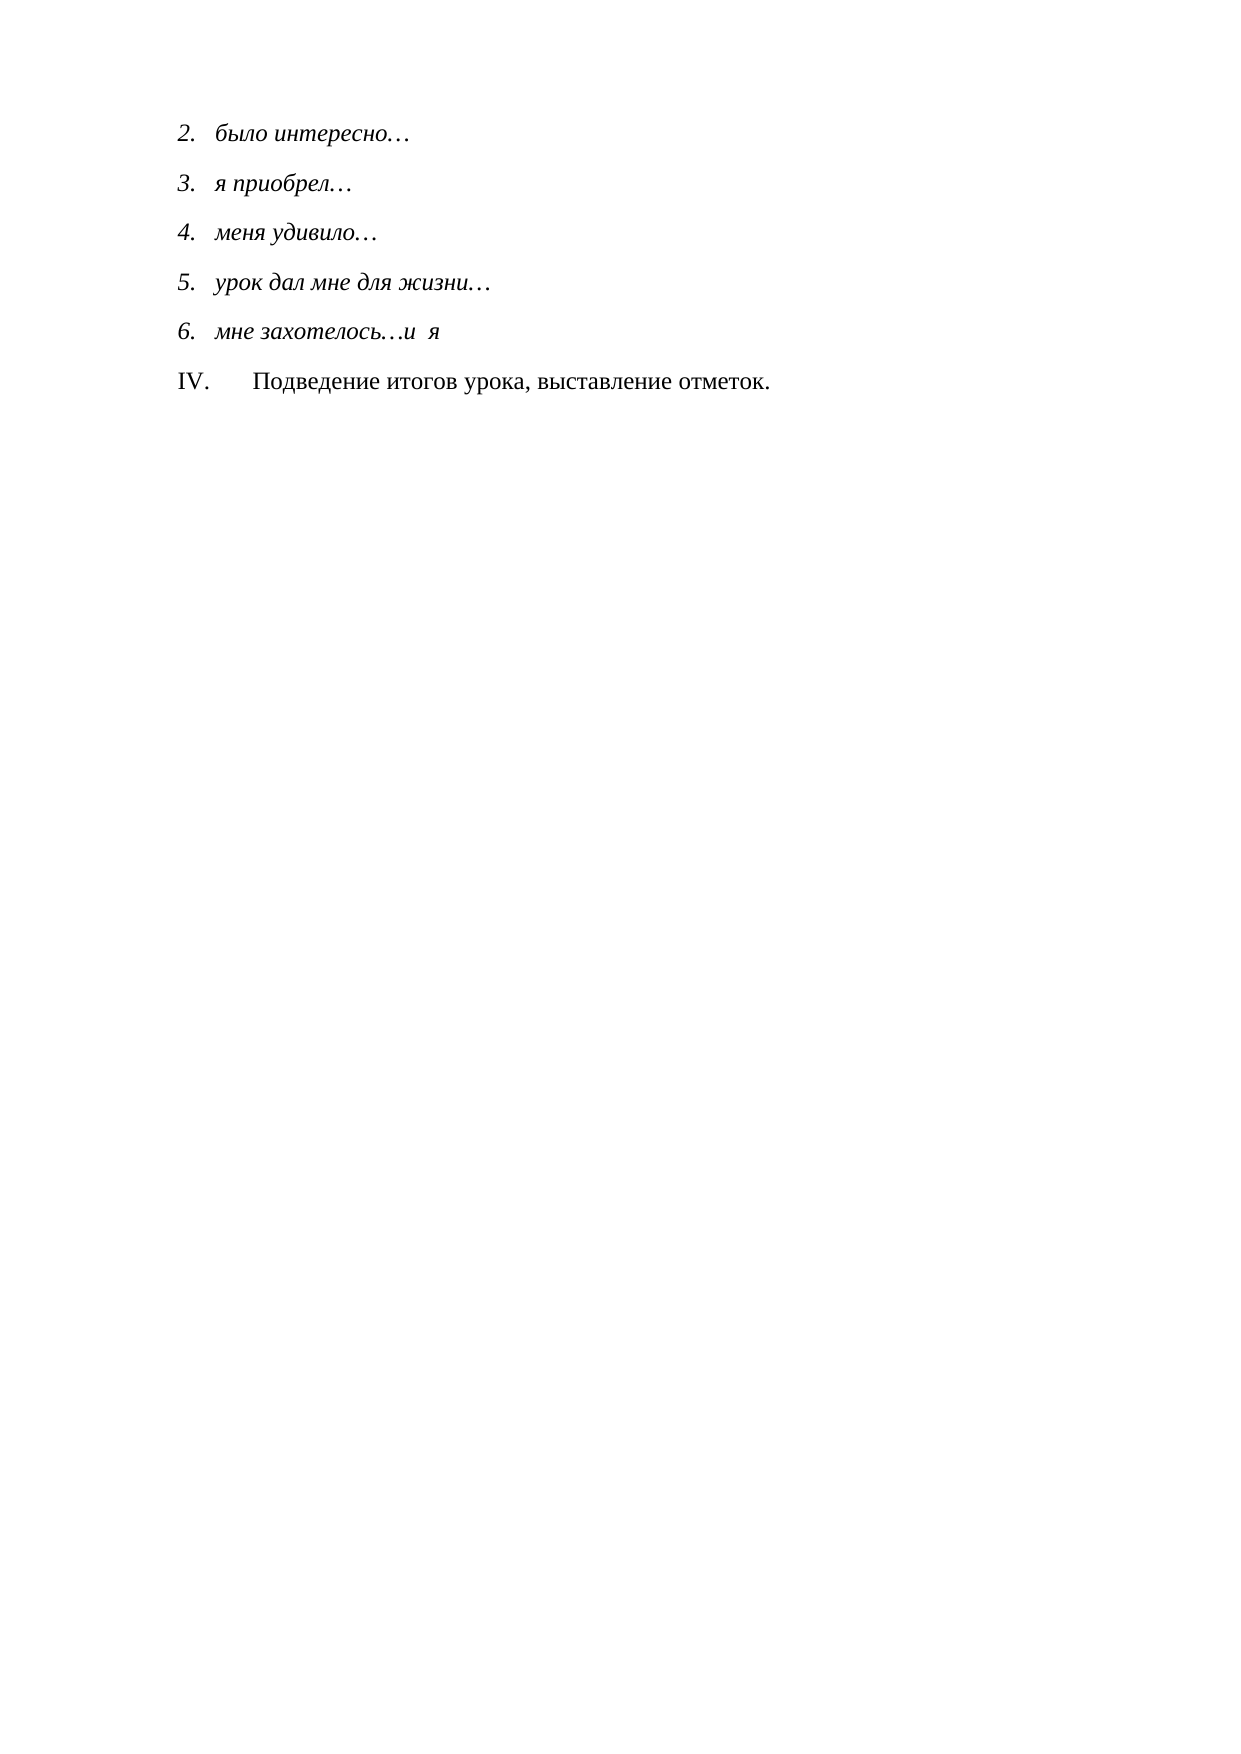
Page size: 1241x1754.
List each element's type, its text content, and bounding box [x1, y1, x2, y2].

list урок дал мне для жизни… [177, 267, 1152, 296]
list меня удивило… [177, 217, 1152, 246]
list Подведение итогов урока, выставление отметок. [177, 366, 1152, 395]
list я приобрел… [177, 168, 1152, 196]
list было интересно… [177, 118, 1152, 147]
list мне захотелось…и я [177, 316, 1152, 345]
